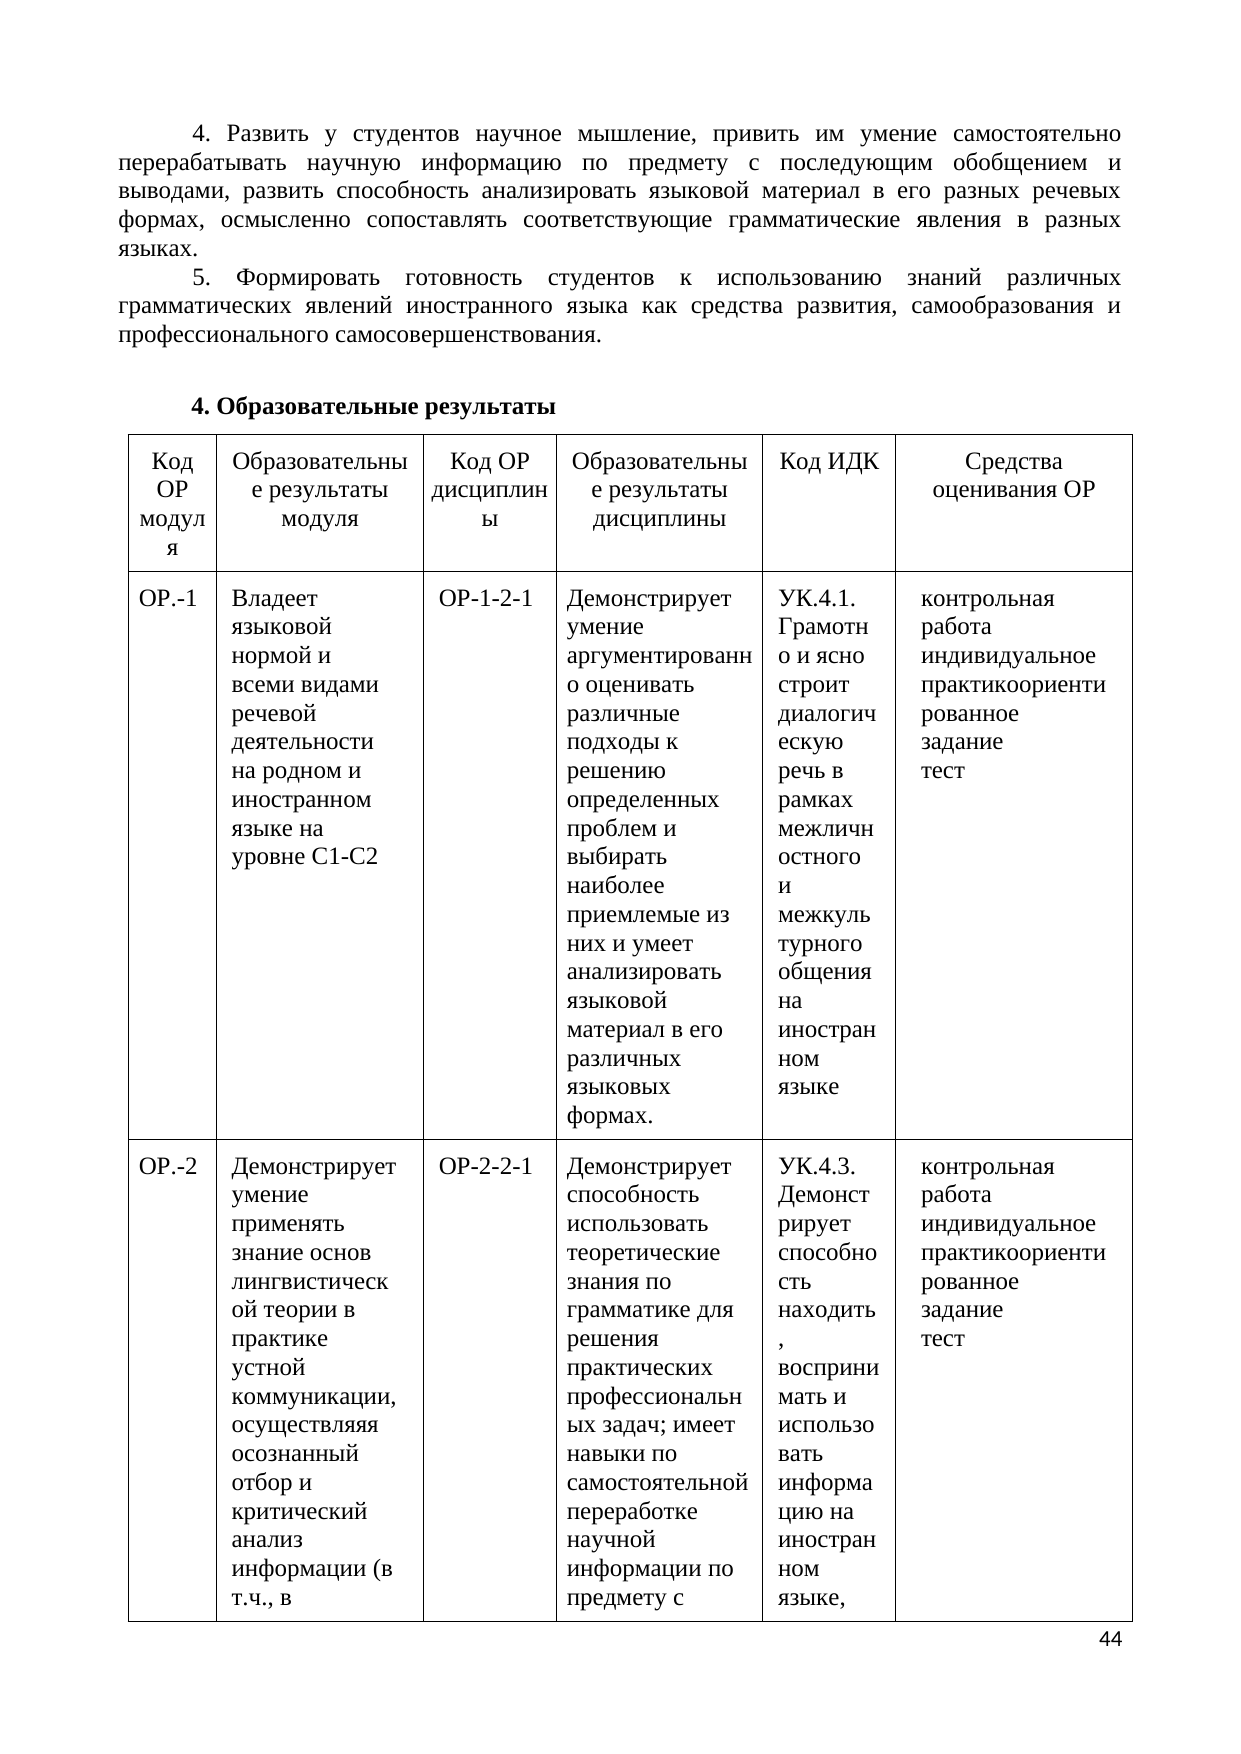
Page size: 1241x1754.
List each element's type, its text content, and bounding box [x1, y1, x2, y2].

table_header Код ОР дисциплины [424, 435, 556, 571]
table_cell Демонстрирует умение аргументированно оценивать различные подходы к решению определенных проблем и выбирать наиболее приемлемые из них и умеет анализировать языковой материал в его различных языковых формах. [557, 572, 762, 1139]
table_cell ОР.-2 [129, 1140, 216, 1621]
table_header Образовательные результаты модуля [217, 435, 423, 571]
table_header Код ОР модуля [129, 435, 216, 571]
text 5. Формировать готовность студентов к использованию знаний различных грамматических явлений иностранного языка как средства развития, самообразования и профессионального самосовершенствования. [118, 262, 1122, 348]
table_header Образовательные результаты дисциплины [557, 435, 762, 571]
table_cell Владеет языковой нормой и всеми видами речевой деятельности на родном и иностранном языке на уровне С1-С2 [217, 572, 423, 1139]
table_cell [763, 1140, 895, 1621]
table_header Средства оценивания ОР [896, 435, 1132, 571]
table_cell ОР-2-2-1 [424, 1140, 556, 1621]
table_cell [217, 1140, 423, 1621]
table_header Код ИДК [763, 435, 895, 571]
table_cell ОР.-1 [129, 572, 216, 1139]
table_cell УК.4.1. Грамотно и ясно строит диалогическую речь в рамках межличностного и межкультурного общения на иностранном языке [763, 572, 895, 1139]
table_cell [896, 1140, 1132, 1621]
table_cell контрольная работа индивидуальное практикоориентированное задание тест [896, 572, 1132, 1139]
text 4. Образовательные результаты [118, 391, 1122, 420]
table_cell ОР-1-2-1 [424, 572, 556, 1139]
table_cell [557, 1140, 762, 1621]
text 4. Развить у студентов научное мышление, привить им умение самостоятельно перерабатывать научную информацию по предмету с последующим обобщением и выводами, развить способность анализировать языковой материал в его разных речевых формах, осмысленно сопоставлять соответствующие грамматические явления в разных языках. [118, 118, 1122, 262]
